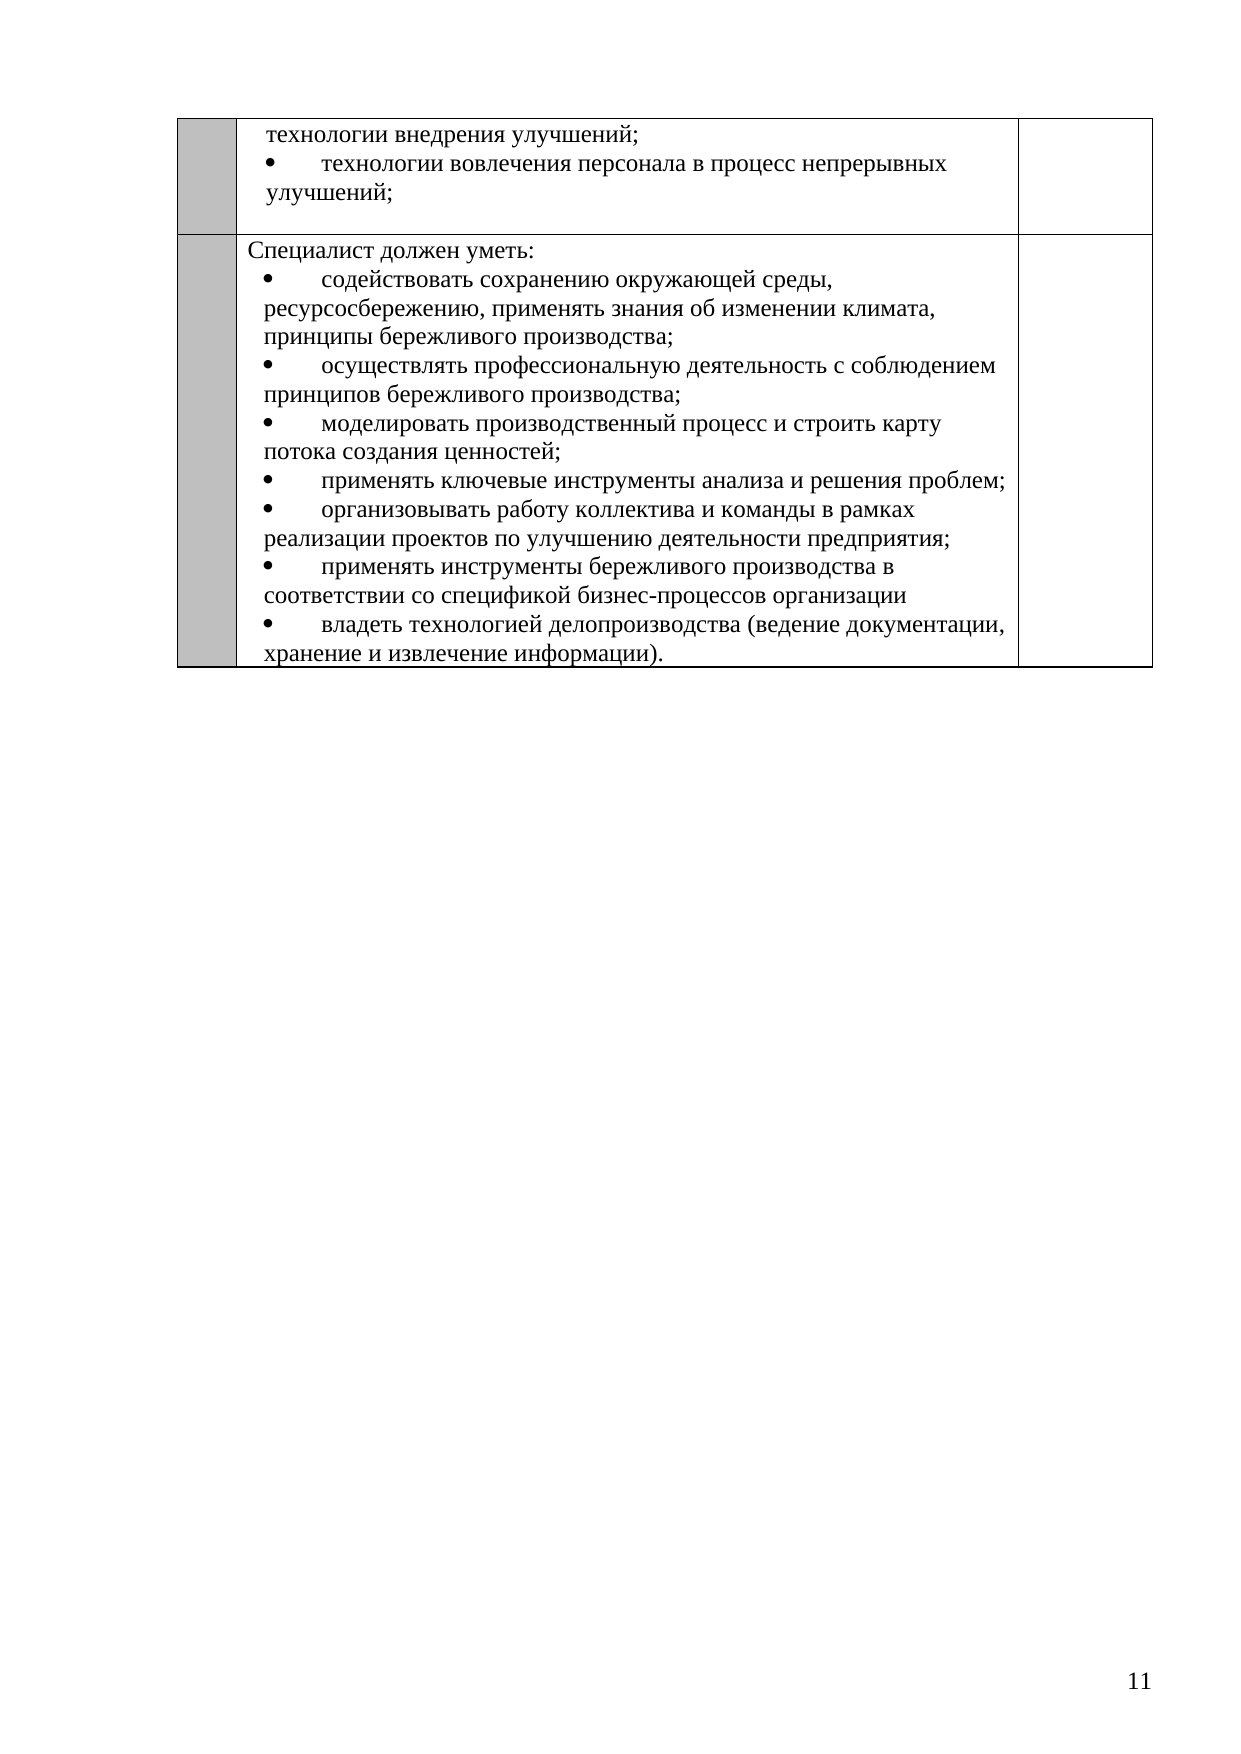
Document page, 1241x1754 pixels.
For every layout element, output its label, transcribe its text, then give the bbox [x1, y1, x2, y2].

table_cell [1019, 119, 1152, 234]
table_cell Специалист должен уметь: содействовать сохранению окружающей среды, ресурсосбережению, применять знания об изменении климата, принципы бережливого производства; осуществлять профессиональную деятельность с соблюдением принципов бережливого производства; моделировать производственный процесс и строить карту потока создания ценностей; применять ключевые инструменты анализа и решения проблем; организовывать работу коллектива и команды в рамках реализации проектов по улучшению деятельности предприятия; применять инструменты бережливого производства в соответствии со спецификой бизнес-процессов организации владеть технологией делопроизводства (ведение документации, хранение и извлечение информации). [237, 235, 1018, 666]
table_cell [178, 235, 236, 666]
table_cell [1019, 235, 1152, 666]
table_cell [178, 119, 236, 234]
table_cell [237, 119, 1018, 234]
